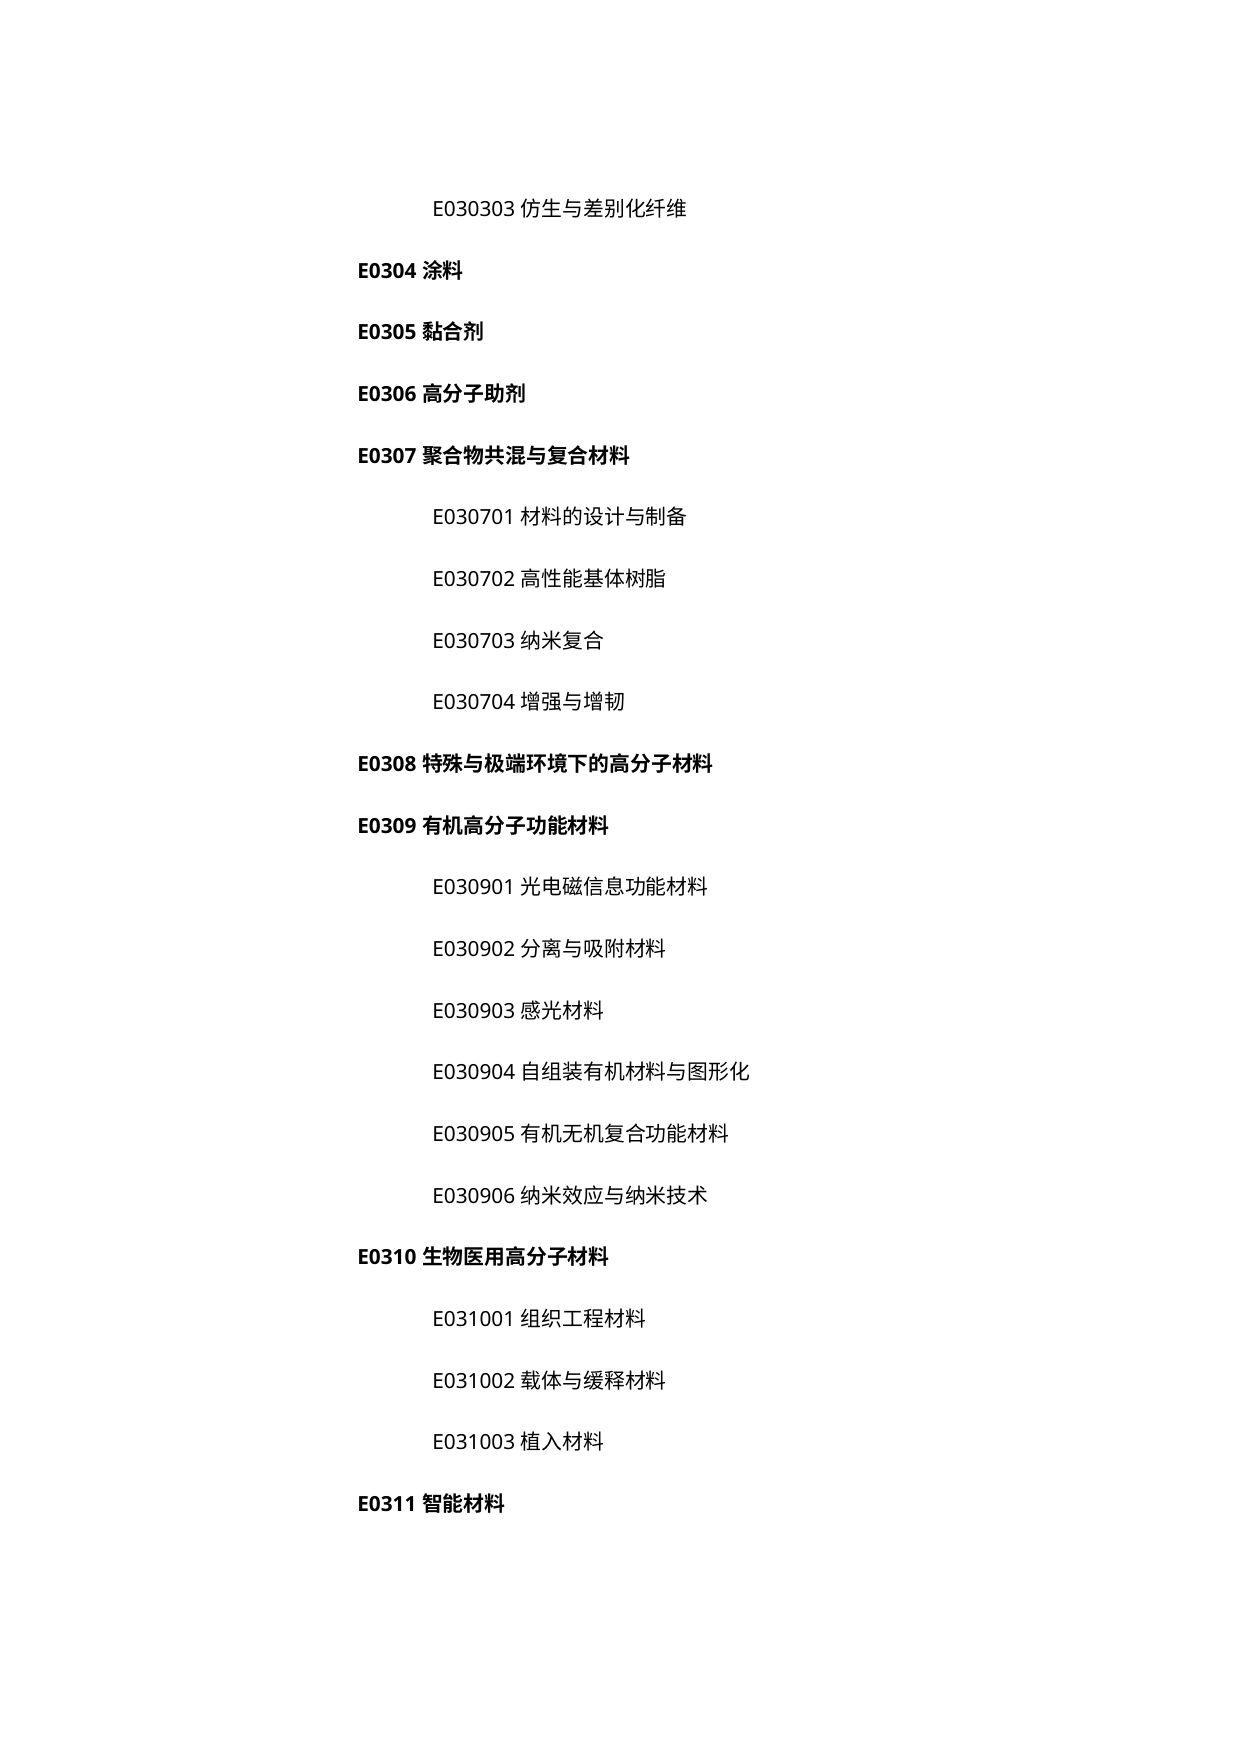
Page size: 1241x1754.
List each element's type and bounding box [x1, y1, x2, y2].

table_header [282, 162, 969, 1548]
